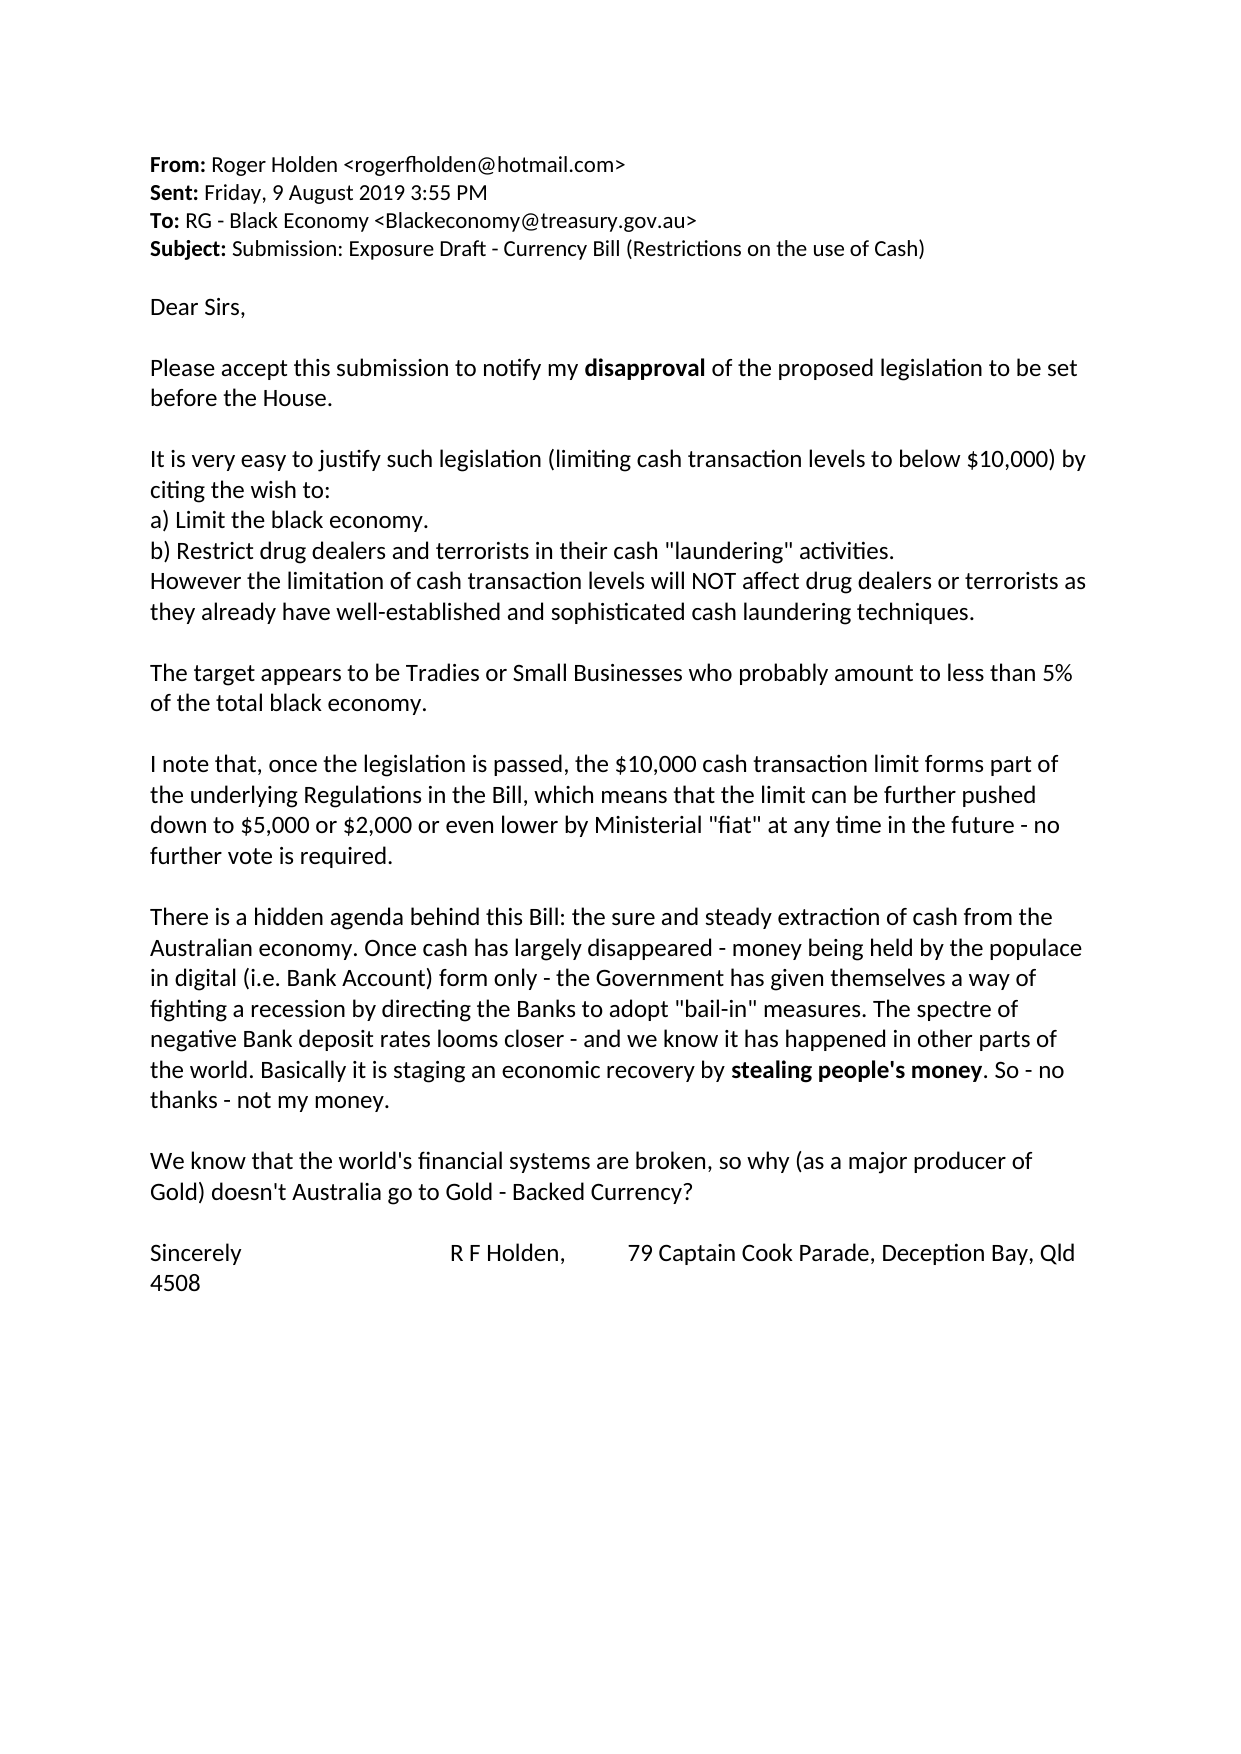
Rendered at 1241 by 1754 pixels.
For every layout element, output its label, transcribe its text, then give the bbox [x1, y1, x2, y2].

text However the limitation of cash transaction levels will NOT affect drug dealers or terrorists as they already have well-established and sophisticated cash laundering techniques. [150, 566, 1090, 627]
text From: Roger Holden <rogerfholden@hotmail.com> Sent: Friday, 9 August 2019 3:55 PM To: RG - Black Economy <Blackeconomy@treasury.gov.au> Subject: Submission: Exposure Draft - Currency Bill (Restrictions on the use of Cash) [150, 150, 1090, 262]
text Please accept this submission to notify my disapproval of the proposed legislation to be set before the House. [150, 352, 1090, 413]
text Sincerely R F Holden, 79 Captain Cook Parade, Deception Bay, Qld 4508 [150, 1237, 1090, 1298]
text Dear Sirs, [150, 291, 1090, 321]
text There is a hidden agenda behind this Bill: the sure and steady extraction of cash from the Australian economy. Once cash has largely disappeared - money being held by the populace in digital (i.e. Bank Account) form only - the Government has given themselves a way of fighting a recession by directing the Banks to adopt "bail-in" measures. The spectre of negative Bank deposit rates looms closer - and we know it has happened in other parts of the world. Basically it is staging an economic recovery by stealing people's money. So - no thanks - not my money. [150, 901, 1090, 1115]
text We know that the world's financial systems are broken, so why (as a major producer of Gold) doesn't Australia go to Gold - Backed Currency? [150, 1145, 1090, 1206]
text It is very easy to justify such legislation (limiting cash transaction levels to below $10,000) by citing the wish to: [150, 443, 1090, 504]
text I note that, once the legislation is passed, the $10,000 cash transaction limit forms part of the underlying Regulations in the Bill, which means that the limit can be further pushed down to $5,000 or $2,000 or even lower by Ministerial "fiat" at any time in the future - no further vote is required. [150, 749, 1090, 871]
text b) Restrict drug dealers and terrorists in their cash "laundering" activities. [150, 535, 1090, 566]
text The target appears to be Tradies or Small Businesses who probably amount to less than 5% of the total black economy. [150, 657, 1090, 718]
text a) Limit the black economy. [150, 504, 1090, 535]
